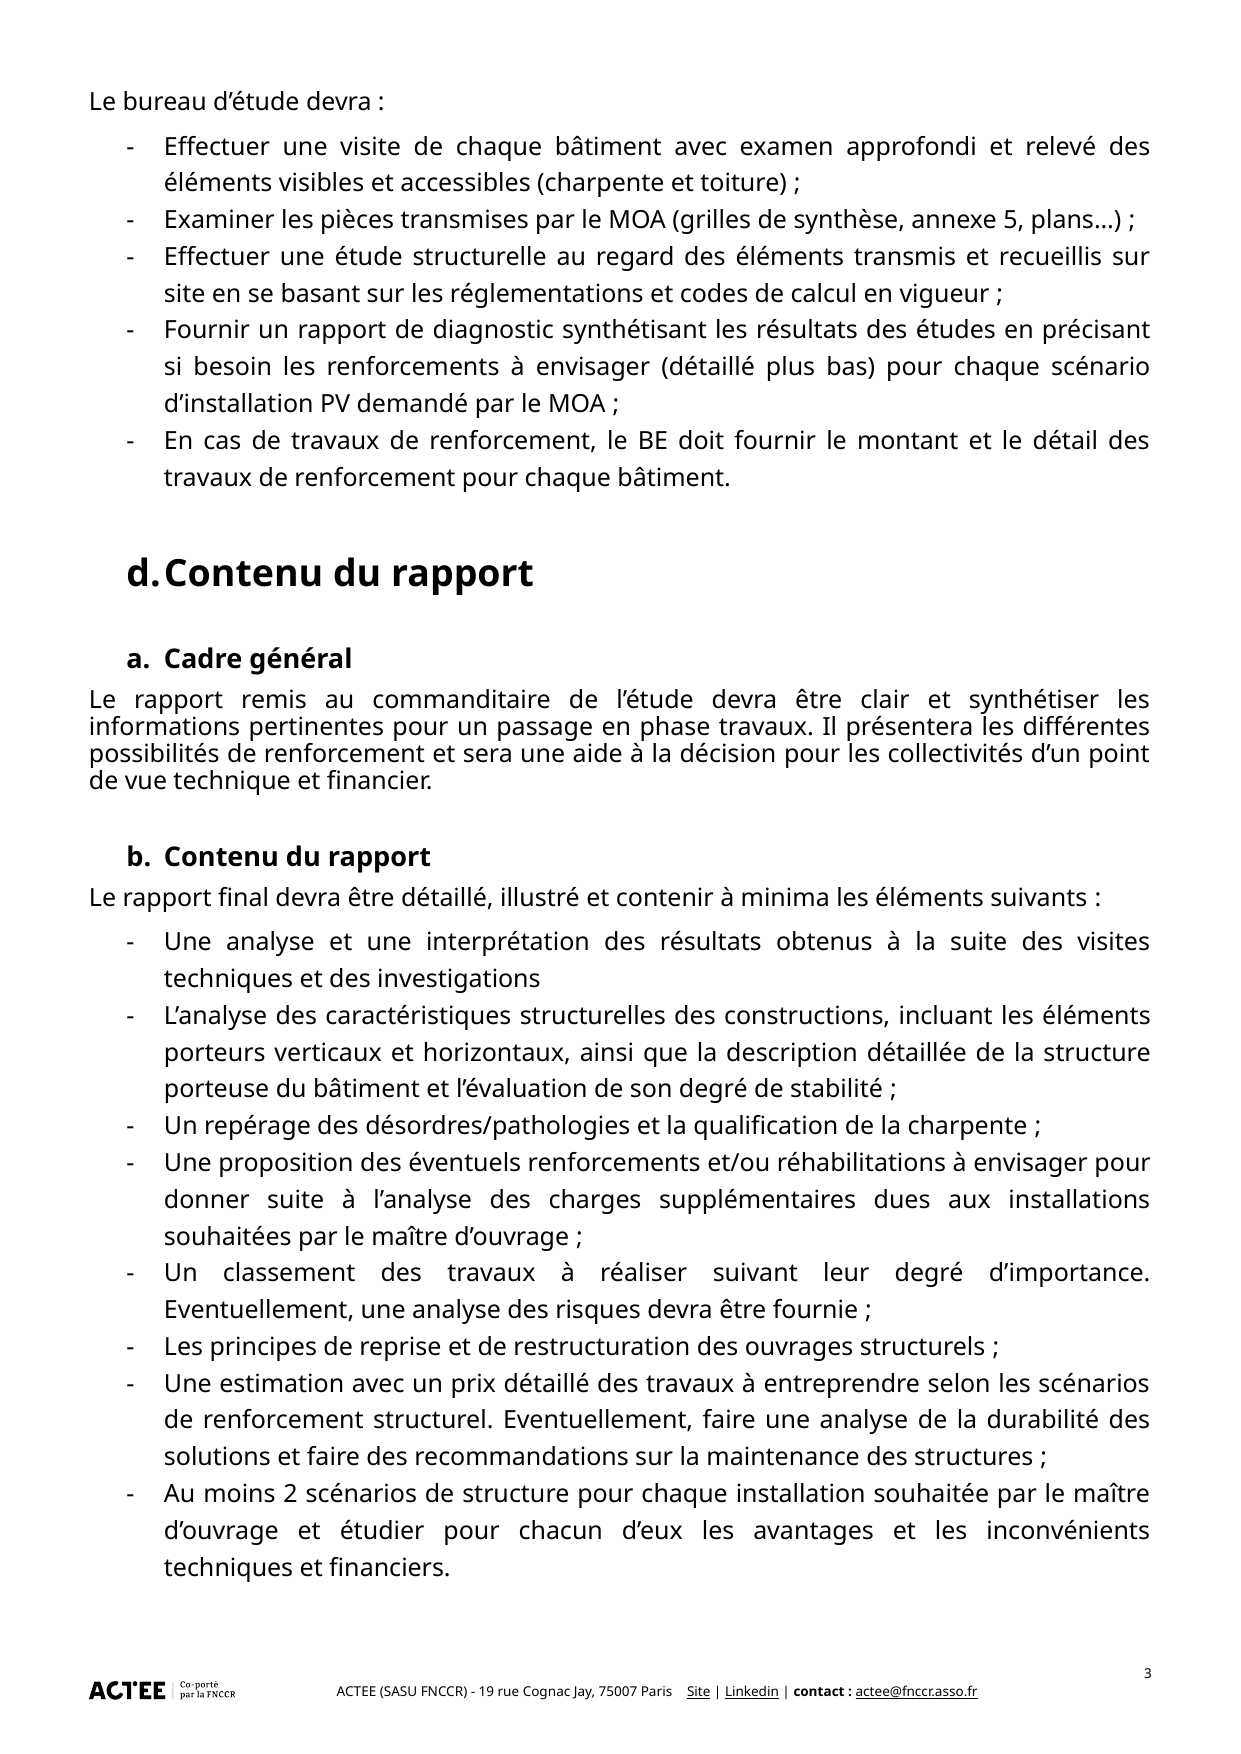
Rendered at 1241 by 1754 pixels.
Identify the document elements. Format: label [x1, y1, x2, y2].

picture [88, 1681, 239, 1700]
